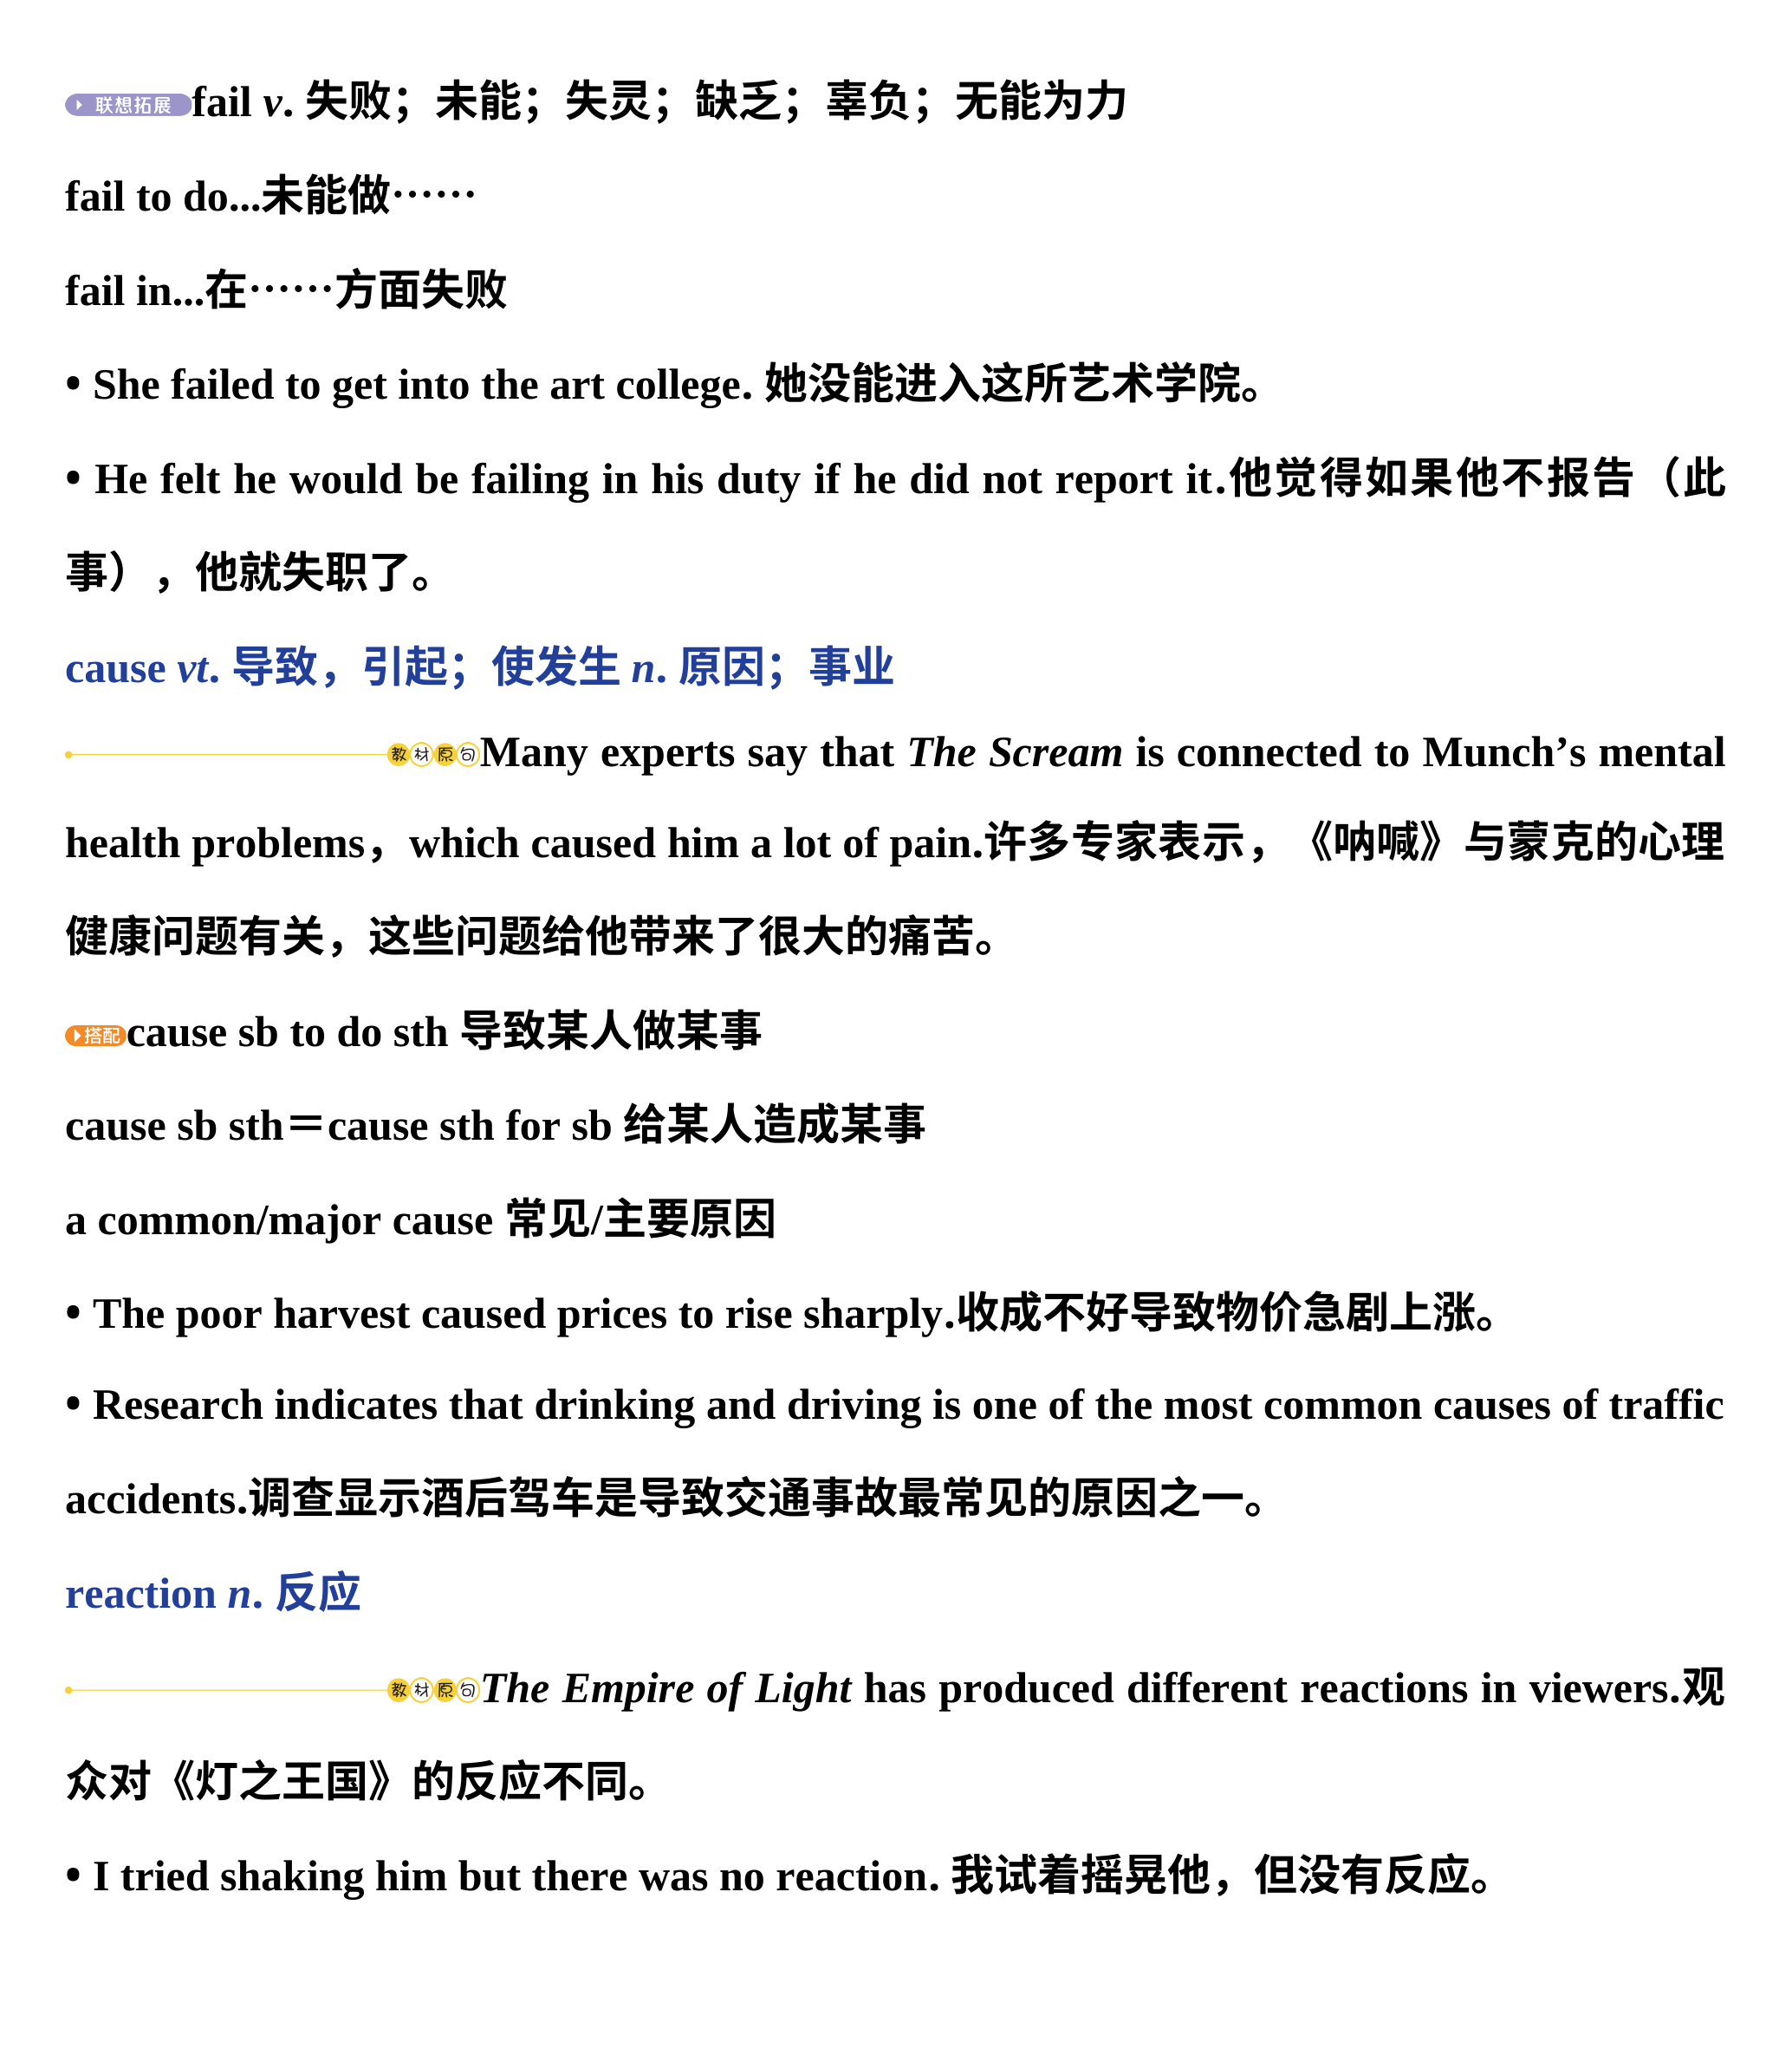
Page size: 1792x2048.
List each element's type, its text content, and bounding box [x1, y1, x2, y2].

text reaction n. 反应 [65, 1557, 1726, 1621]
picture [65, 94, 192, 117]
text a common/major cause 常见/主要原因 [65, 1184, 1726, 1246]
text • Research indicates that drinking and driving is one of the most common causes of traffic accidents.调查显示酒后驾车是导致交通事故最常见的原因之一。 [65, 1373, 1726, 1526]
picture [65, 1025, 127, 1046]
text cause vt. 导致，引起；使发生 n. 原因；事业 [65, 632, 1726, 695]
text The Empire of Light has produced different reactions in viewers.观众对《灯之王国》的反应不同。 [65, 1652, 1726, 1809]
text cause sb sth＝cause sth for sb 给某人造成某事 [65, 1090, 1726, 1153]
picture [65, 742, 480, 767]
text fail to do...未能做…… [65, 160, 1726, 224]
text cause sb to do sth 导致某人做某事 [65, 996, 1726, 1058]
text fail in...在……方面失败 [65, 255, 1726, 317]
picture [65, 1677, 480, 1703]
text • I tried shaking him but there was no reaction. 我试着摇晃他，但没有反应。 [65, 1840, 1726, 1903]
text • He felt he would be failing in his duty if he did not report it.他觉得如果他不报告（此事），他就失职了。 [65, 444, 1726, 601]
text Many experts say that The Scream is connected to Munch’s mental health problems，which caused him a lot of pain.许多专家表示，《呐喊》与蒙克的心理健康问题有关，这些问题给他带来了很大的痛苦。 [65, 726, 1726, 965]
text • She failed to get into the art college. 她没能进入这所艺术学院。 [65, 348, 1726, 412]
text • The poor harvest caused prices to rise sharply.收成不好导致物价急剧上涨。 [65, 1278, 1726, 1341]
text fail v. 失败；未能；失灵；缺乏；辜负；无能为力 [65, 66, 1726, 129]
